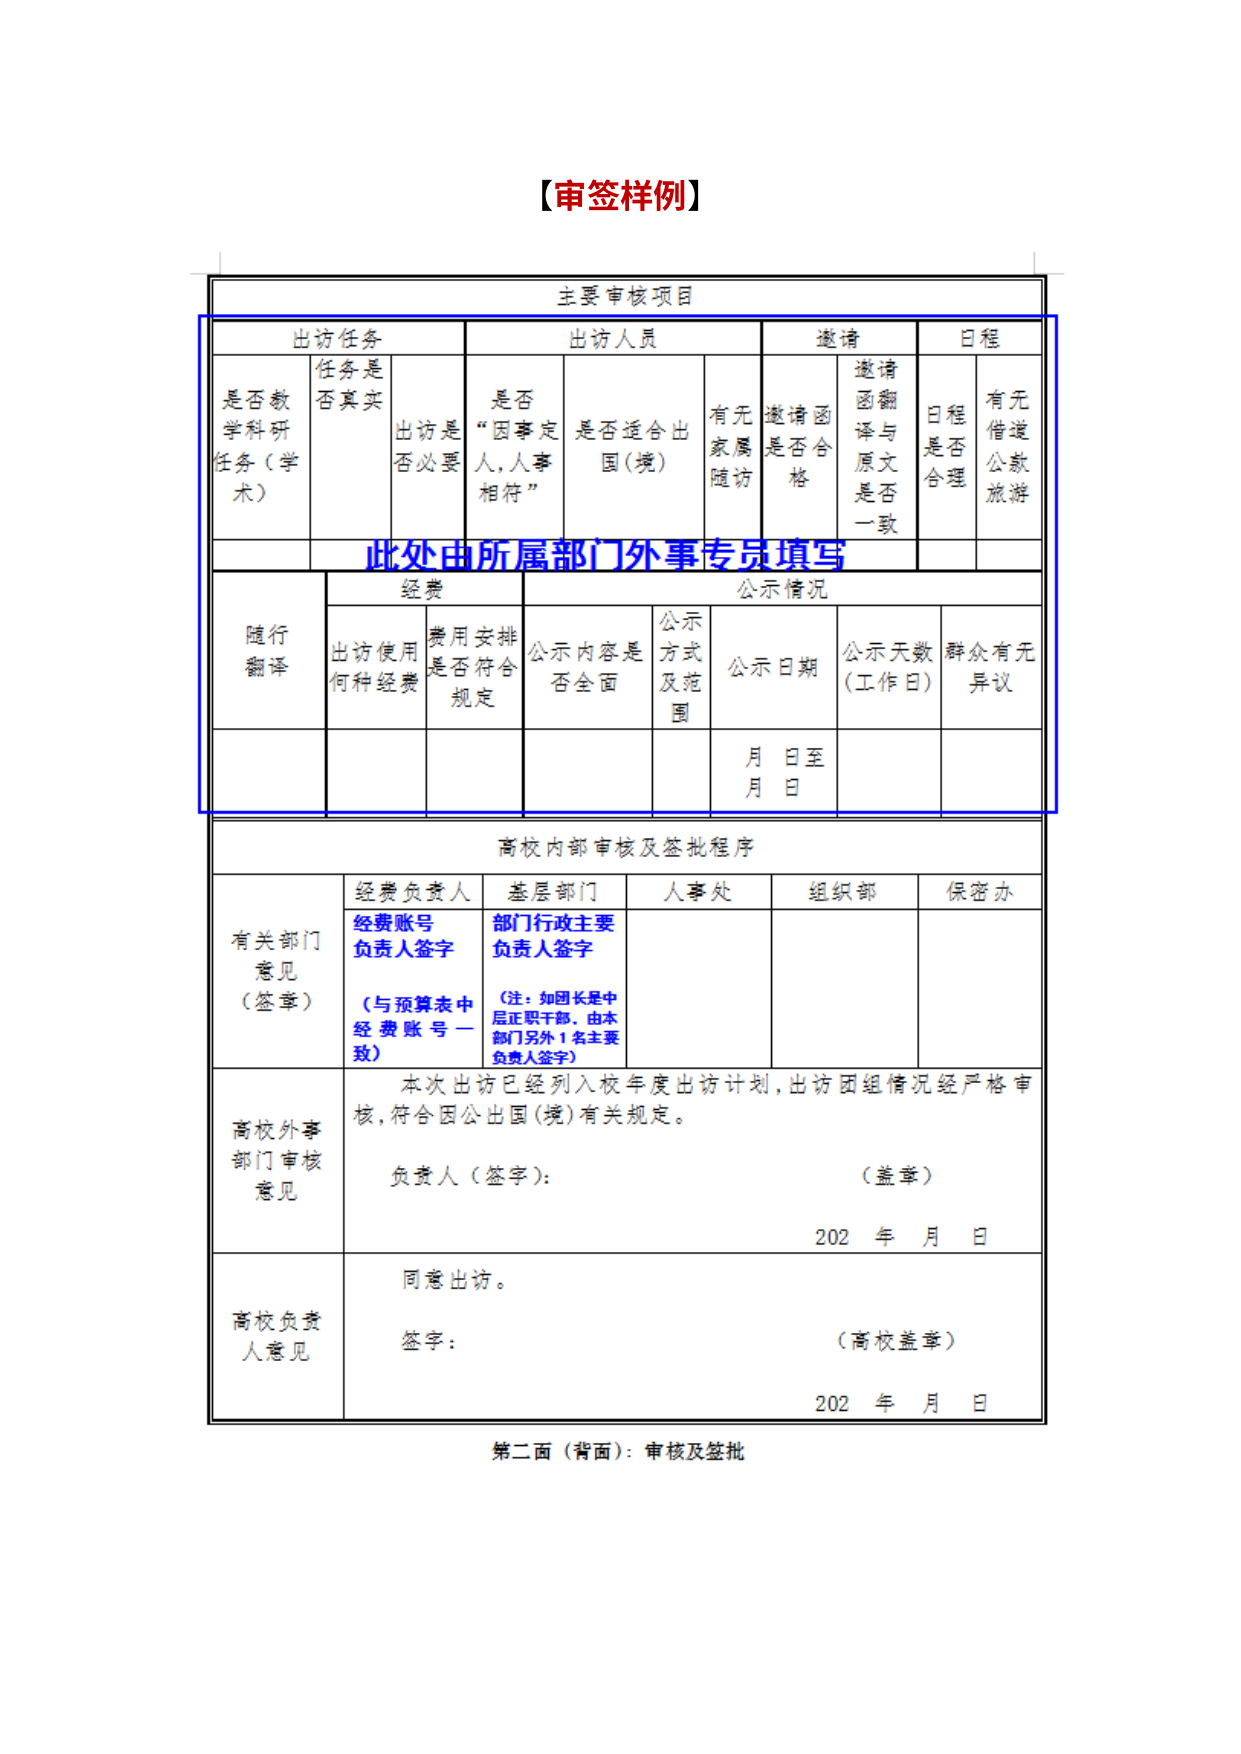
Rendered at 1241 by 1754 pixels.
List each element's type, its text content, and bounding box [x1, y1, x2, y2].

text 【审签样例】 [177, 162, 1063, 227]
picture [186, 252, 1072, 1471]
